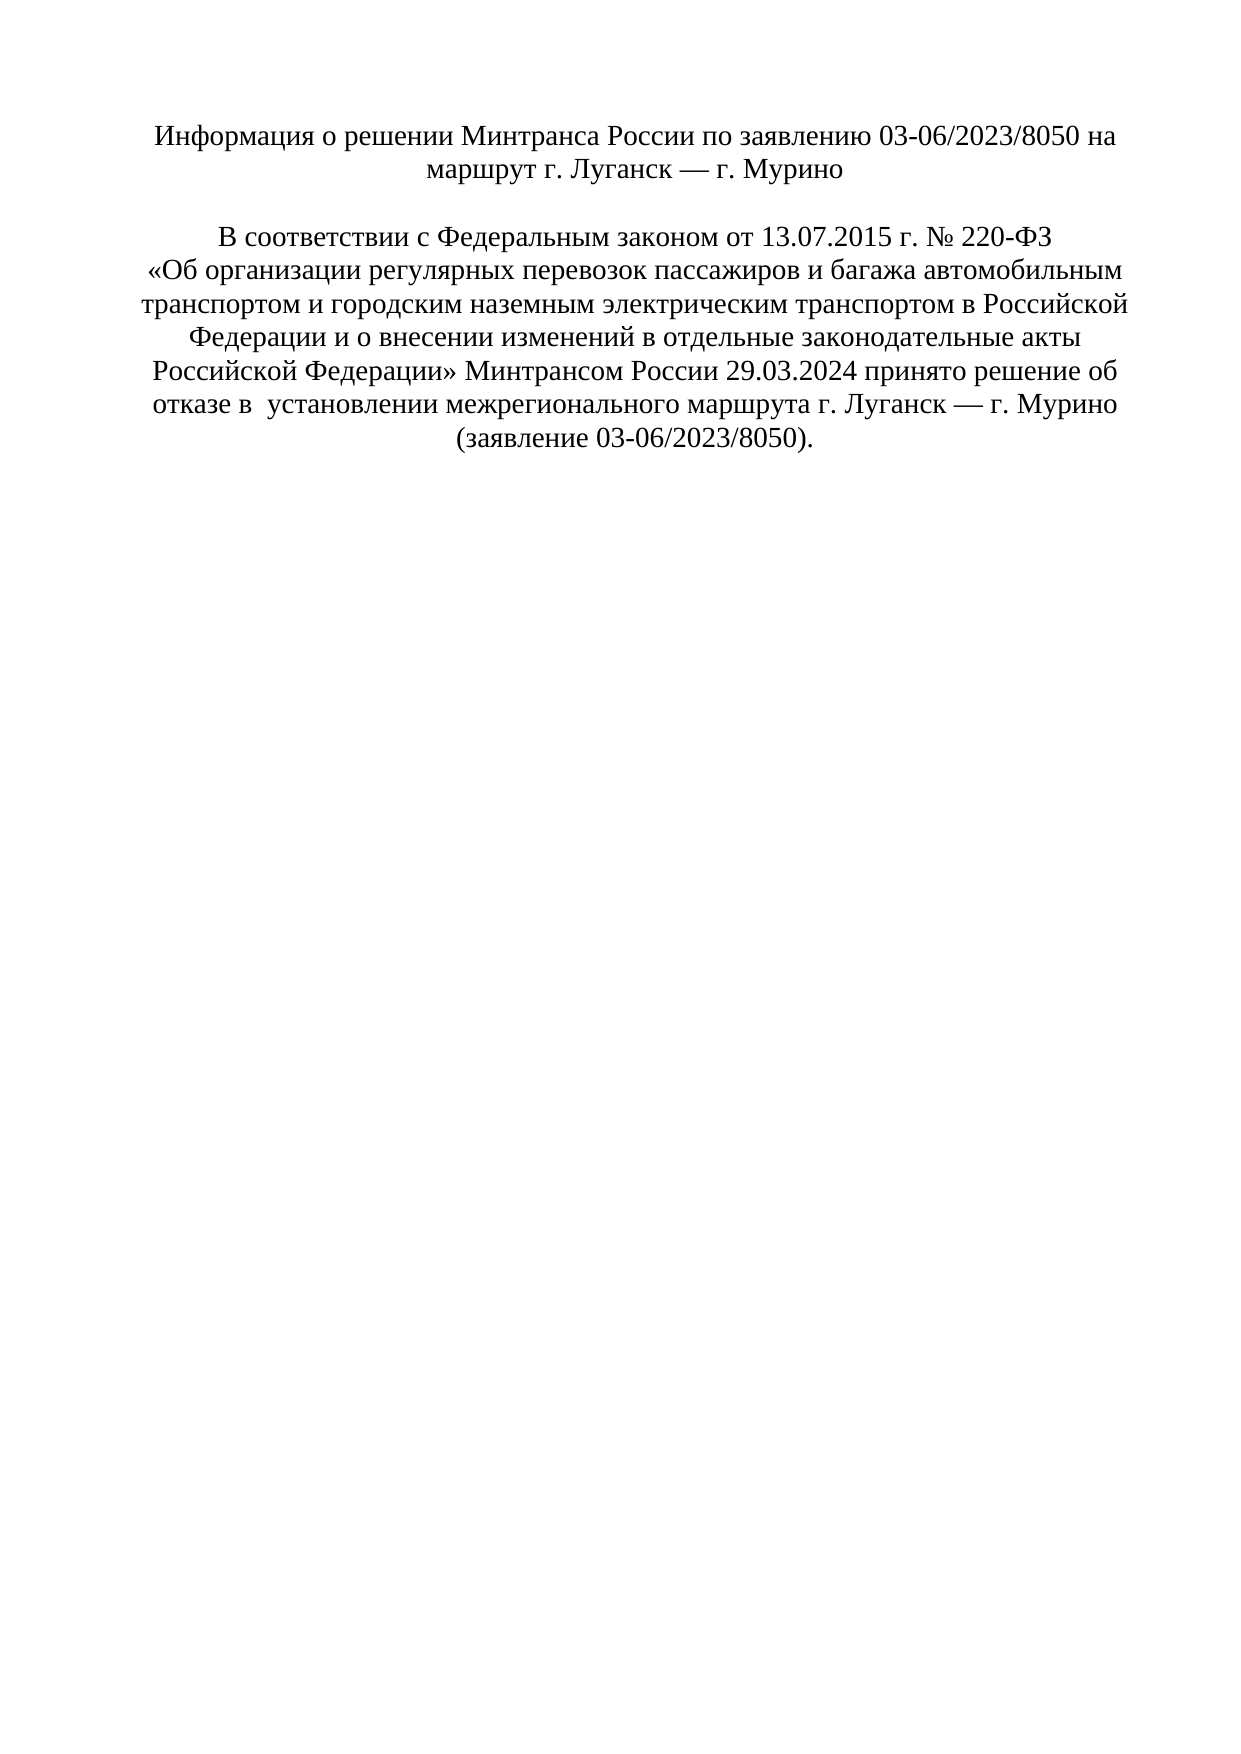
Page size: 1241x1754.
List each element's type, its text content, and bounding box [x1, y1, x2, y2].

text Информация о решении Минтранса России по заявлению 03-06/2023/8050 на маршрут г. Луганск — г. Мурино [118, 118, 1152, 185]
text В соответствии с Федеральным законом от 13.07.2015 г. № 220-ФЗ «Об организации регулярных перевозок пассажиров и багажа автомобильным транспортом и городским наземным электрическим транспортом в Российской Федерации и о внесении изменений в отдельные законодательные акты Российской Федерации» Минтрансом России 29.03.2024 принято решение об отказе в установлении межрегионального маршрута г. Луганск — г. Мурино (заявление 03-06/2023/8050). [118, 219, 1152, 453]
